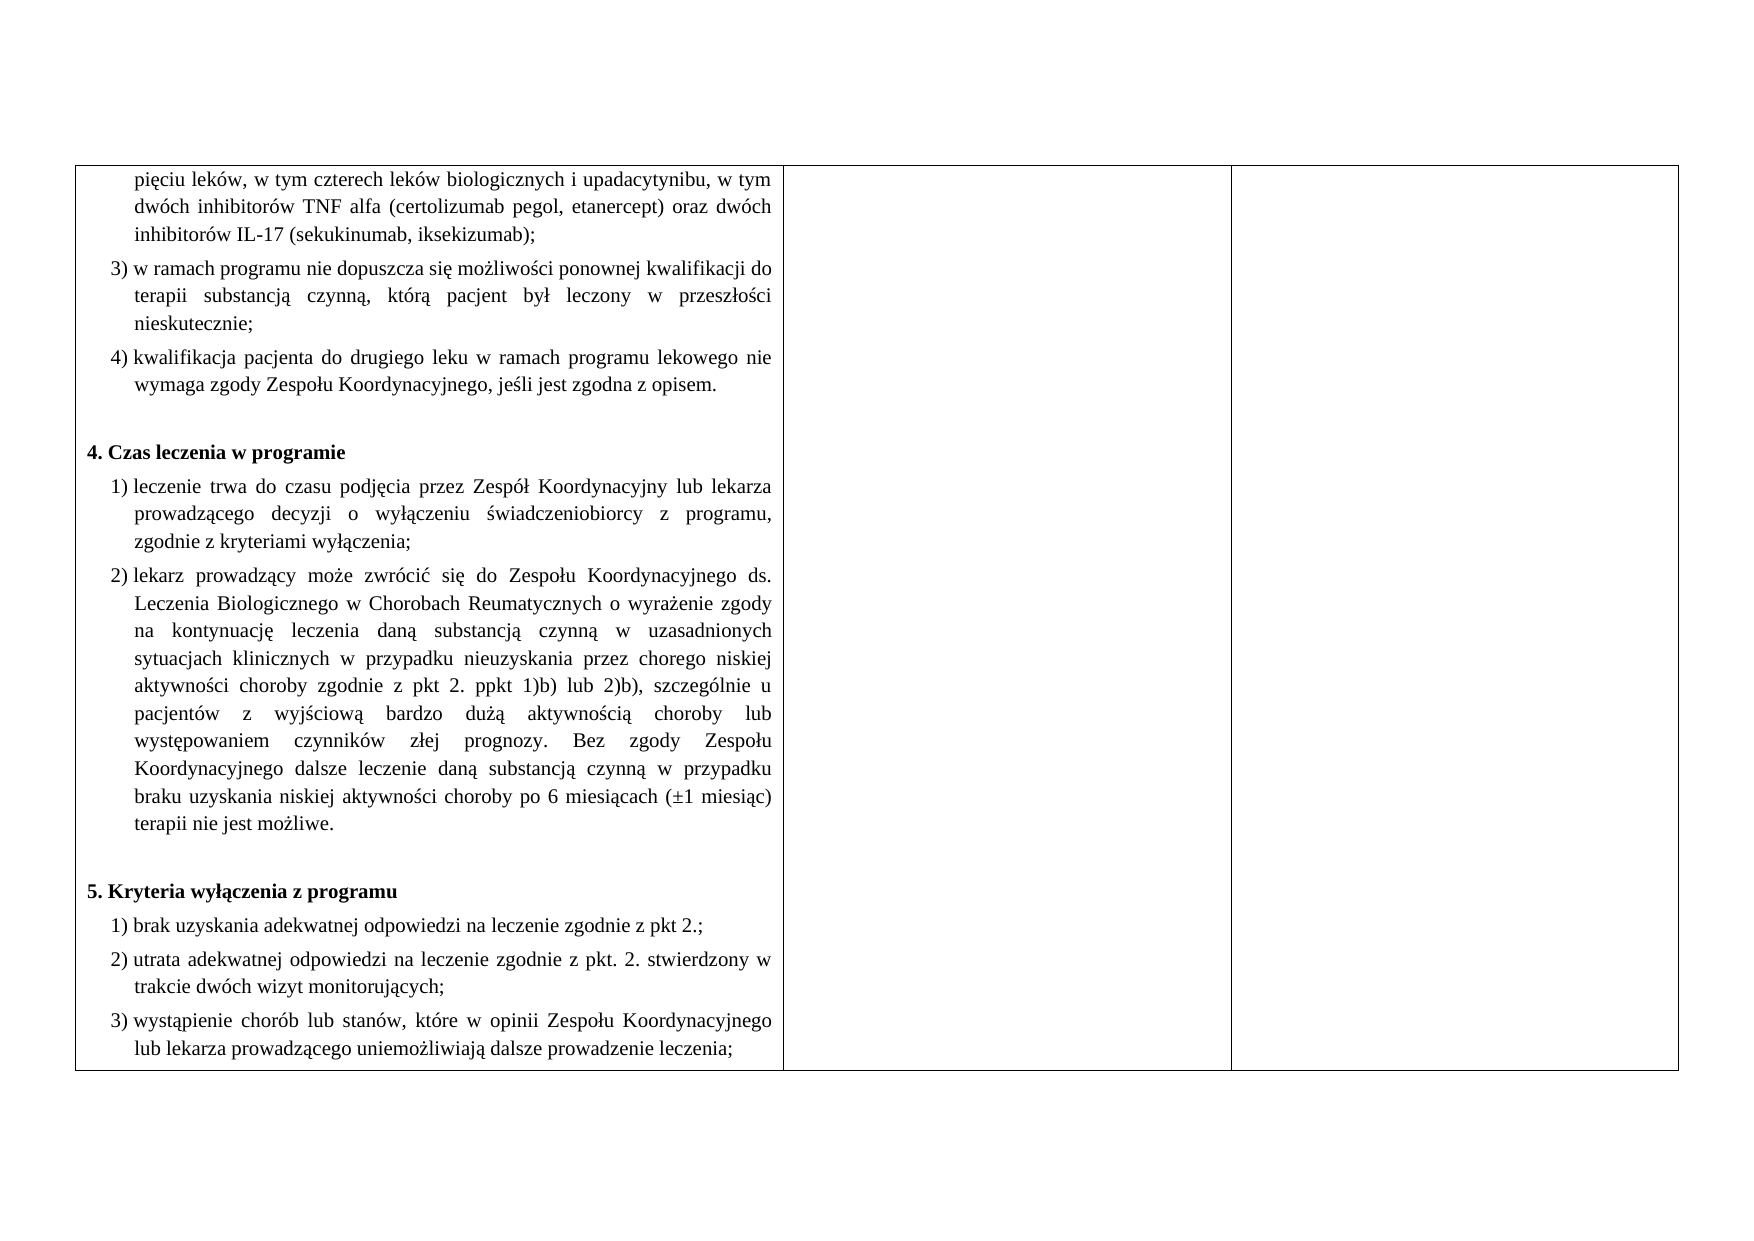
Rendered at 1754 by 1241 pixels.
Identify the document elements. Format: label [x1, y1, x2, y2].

table_cell [784, 166, 1231, 1070]
table_cell [76, 166, 783, 1070]
table_cell [1232, 166, 1678, 1070]
